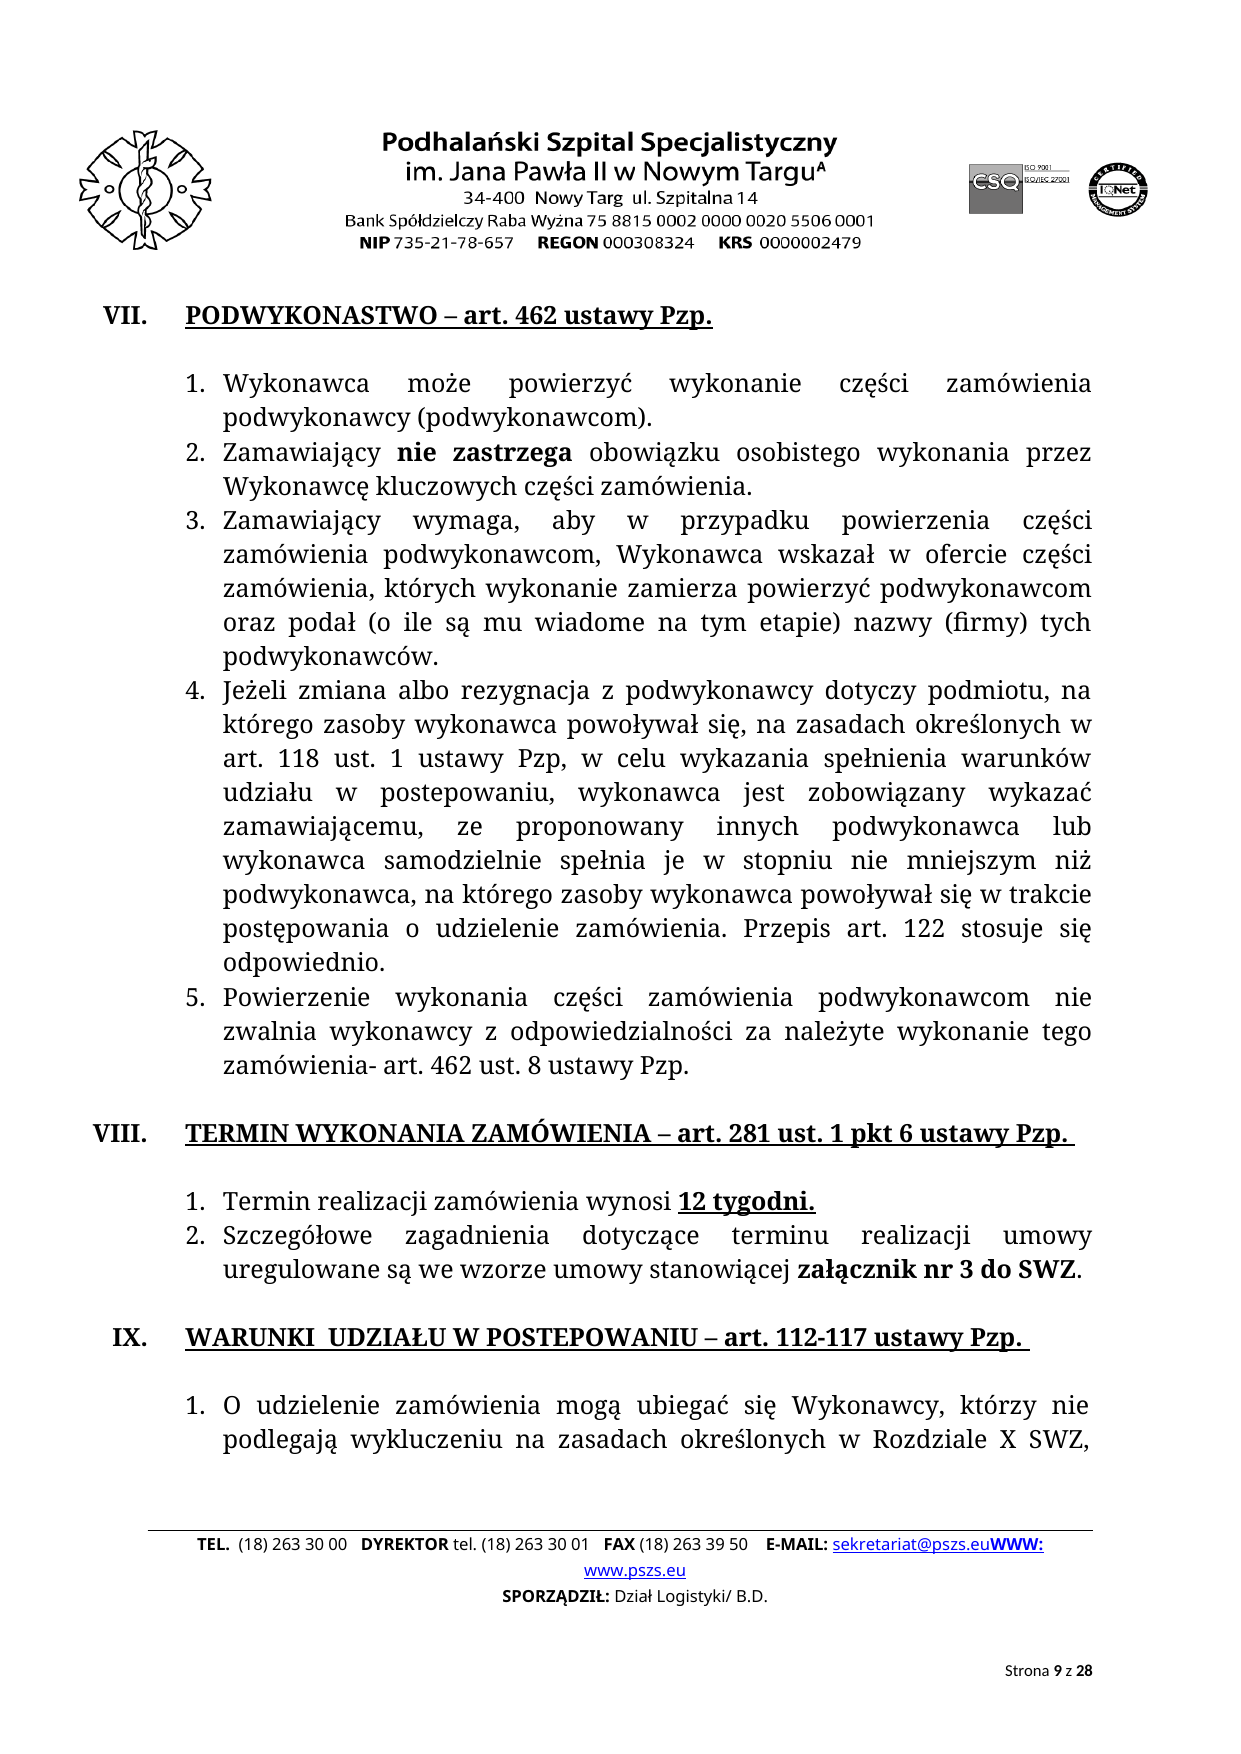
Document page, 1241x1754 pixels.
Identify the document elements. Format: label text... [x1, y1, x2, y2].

picture [0, 90, 1241, 287]
list PODWYKONASTWO – art. 462 ustawy Pzp. [148, 298, 1093, 332]
list Wykonawca może powierzyć wykonanie części zamówienia podwykonawcy (podwykonawcom). [185, 366, 1093, 434]
list TERMIN WYKONANIA ZAMÓWIENIA – art. 281 ust. 1 pkt 6 ustawy Pzp. [148, 1115, 1093, 1149]
list Powierzenie wykonania części zamówienia podwykonawcom nie zwalnia wykonawcy z odpowiedzialności za należyte wykonanie tego zamówienia- art. 462 ust. 8 ustawy Pzp. [185, 979, 1093, 1081]
list WARUNKI UDZIAŁU W POSTEPOWANIU – art. 112-117 ustawy Pzp. [148, 1320, 1093, 1354]
list Zamawiający wymaga, aby w przypadku powierzenia części zamówienia podwykonawcom, Wykonawca wskazał w ofercie części zamówienia, których wykonanie zamierza powierzyć podwykonawcom oraz podał (o ile są mu wiadome na tym etapie) nazwy (firmy) tych podwykonawców. [185, 502, 1093, 673]
list Jeżeli zmiana albo rezygnacja z podwykonawcy dotyczy podmiotu, na którego zasoby wykonawca powoływał się, na zasadach określonych w art. 118 ust. 1 ustawy Pzp, w celu wykazania spełnienia warunków udziału w postepowaniu, wykonawca jest zobowiązany wykazać zamawiającemu, ze proponowany innych podwykonawca lub wykonawca samodzielnie spełnia je w stopniu nie mniejszym niż podwykonawca, na którego zasoby wykonawca powoływał się w trakcie postępowania o udzielenie zamówienia. Przepis art. 122 stosuje się odpowiednio. [185, 673, 1093, 979]
list Termin realizacji zamówienia wynosi 12 tygodni. [185, 1183, 1093, 1218]
list Szczegółowe zagadnienia dotyczące terminu realizacji umowy uregulowane są we wzorze umowy stanowiącej załącznik nr 3 do SWZ. [185, 1218, 1093, 1286]
list Zamawiający nie zastrzega obowiązku osobistego wykonania przez Wykonawcę kluczowych części zamówienia. [185, 434, 1093, 502]
